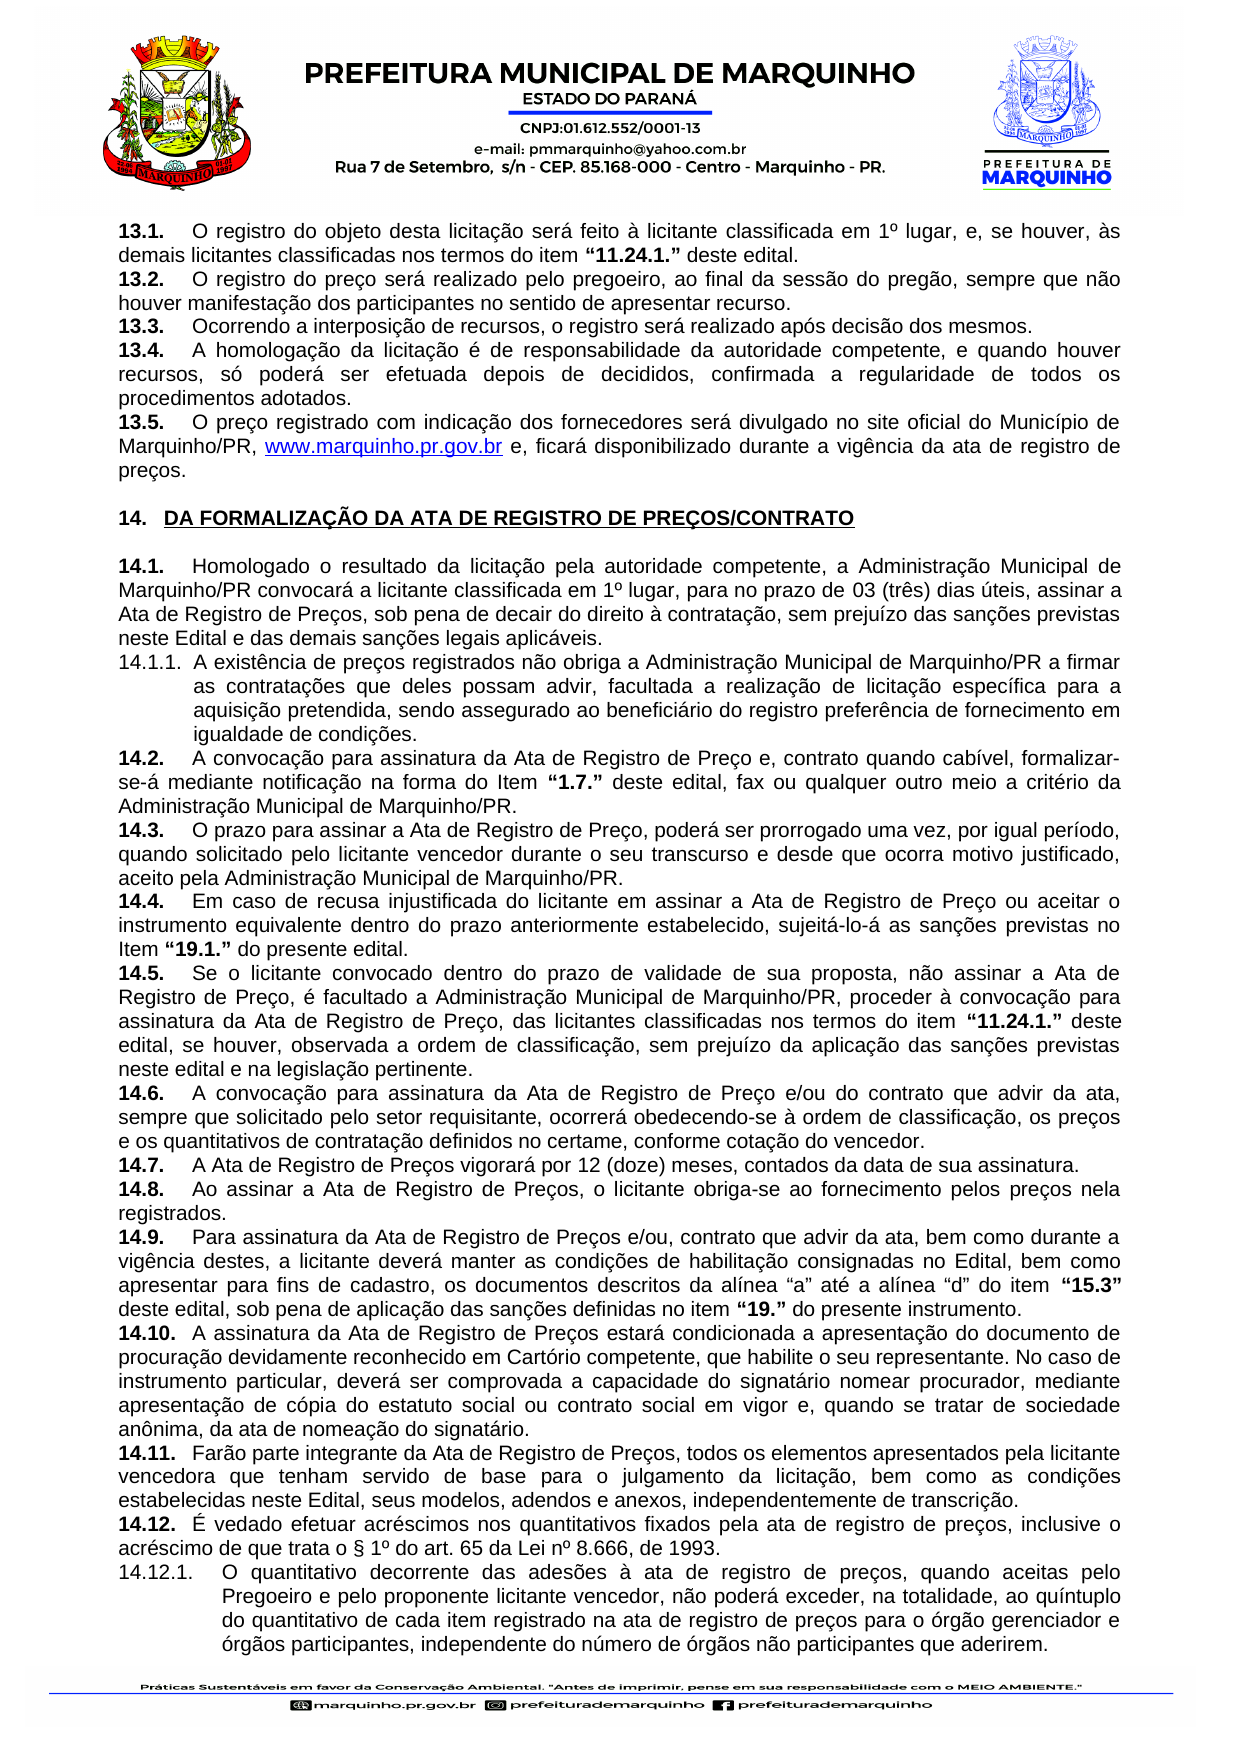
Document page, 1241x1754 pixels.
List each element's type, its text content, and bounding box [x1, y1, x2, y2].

list O prazo para assinar a Ata de Registro de Preço, poderá ser prorrogado uma vez, por igual período, quando solicitado pelo licitante vencedor durante o seu transcurso e desde que ocorra motivo justificado, aceito pela Administração Municipal de Marquinho/PR. [118, 817, 1122, 889]
list O registro do objeto desta licitação será feito à licitante classificada em 1º lugar, e, se houver, às demais licitantes classificadas nos termos do item “11.24.1.” deste edital. [118, 218, 1122, 266]
list Em caso de recusa injustificada do licitante em assinar a Ata de Registro de Preço ou aceitar o instrumento equivalente dentro do prazo anteriormente estabelecido, sujeitá-lo-á as sanções previstas no Item “19.1.” do presente edital. [118, 889, 1122, 961]
list Ao assinar a Ata de Registro de Preços, o licitante obriga-se ao fornecimento pelos preços nela registrados. [118, 1177, 1122, 1225]
list DA FORMALIZAÇÃO DA ATA DE REGISTRO DE PREÇOS/CONTRATO [118, 506, 1122, 530]
list A existência de preços registrados não obriga a Administração Municipal de Marquinho/PR a firmar as contratações que deles possam advir, facultada a realização de licitação específica para a aquisição pretendida, sendo assegurado ao beneficiário do registro preferência de fornecimento em igualdade de condições. [118, 650, 1122, 746]
list O preço registrado com indicação dos fornecedores será divulgado no site oficial do Município de Marquinho/PR, www.marquinho.pr.gov.br e, ficará disponibilizado durante a vigência da ata de registro de preços. [118, 410, 1122, 482]
list Farão parte integrante da Ata de Registro de Preços, todos os elementos apresentados pela licitante vencedora que tenham servido de base para o julgamento da licitação, bem como as condições estabelecidas neste Edital, seus modelos, adendos e anexos, independentemente de transcrição. [118, 1440, 1122, 1512]
list Ocorrendo a interposição de recursos, o registro será realizado após decisão dos mesmos. [118, 314, 1122, 338]
list A homologação da licitação é de responsabilidade da autoridade competente, e quando houver recursos, só poderá ser efetuada depois de decididos, confirmada a regularidade de todos os procedimentos adotados. [118, 338, 1122, 410]
list O registro do preço será realizado pelo pregoeiro, ao final da sessão do pregão, sempre que não houver manifestação dos participantes no sentido de apresentar recurso. [118, 266, 1122, 314]
list Se o licitante convocado dentro do prazo de validade de sua proposta, não assinar a Ata de Registro de Preço, é facultado a Administração Municipal de Marquinho/PR, proceder à convocação para assinatura da Ata de Registro de Preço, das licitantes classificadas nos termos do item “11.24.1.” deste edital, se houver, observada a ordem de classificação, sem prejuízo da aplicação das sanções previstas neste edital e na legislação pertinente. [118, 961, 1122, 1081]
list O quantitativo decorrente das adesões à ata de registro de preços, quando aceitas pelo Pregoeiro e pelo proponente licitante vencedor, não poderá exceder, na totalidade, ao quíntuplo do quantitativo de cada item registrado na ata de registro de preços para o órgão gerenciador e órgãos participantes, independente do número de órgãos não participantes que aderirem. [118, 1560, 1122, 1656]
list Para assinatura da Ata de Registro de Preços e/ou, contrato que advir da ata, bem como durante a vigência destes, a licitante deverá manter as condições de habilitação consignadas no Edital, bem como apresentar para fins de cadastro, os documentos descritos da alínea “a” até a alínea “d” do item “15.3” deste edital, sob pena de aplicação das sanções definidas no item “19.” do presente instrumento. [118, 1225, 1122, 1321]
list A assinatura da Ata de Registro de Preços estará condicionada a apresentação do documento de procuração devidamente reconhecido em Cartório competente, que habilite o seu representante. No caso de instrumento particular, deverá ser comprovada a capacidade do signatário nomear procurador, mediante apresentação de cópia do estatuto social ou contrato social em vigor e, quando se tratar de sociedade anônima, da ata de nomeação do signatário. [118, 1321, 1122, 1440]
picture [34, 6, 1185, 216]
list É vedado efetuar acréscimos nos quantitativos fixados pela ata de registro de preços, inclusive o acréscimo de que trata o § 1º do art. 65 da Lei nº 8.666, de 1993. [118, 1512, 1122, 1560]
picture [25, 1666, 1197, 1727]
list A convocação para assinatura da Ata de Registro de Preço e, contrato quando cabível, formalizar-se-á mediante notificação na forma do Item “1.7.” deste edital, fax ou qualquer outro meio a critério da Administração Municipal de Marquinho/PR. [118, 746, 1122, 817]
list Homologado o resultado da licitação pela autoridade competente, a Administração Municipal de Marquinho/PR convocará a licitante classificada em 1º lugar, para no prazo de 03 (três) dias úteis, assinar a Ata de Registro de Preços, sob pena de decair do direito à contratação, sem prejuízo das sanções previstas neste Edital e das demais sanções legais aplicáveis. [118, 554, 1122, 650]
list A convocação para assinatura da Ata de Registro de Preço e/ou do contrato que advir da ata, sempre que solicitado pelo setor requisitante, ocorrerá obedecendo-se à ordem de classificação, os preços e os quantitativos de contratação definidos no certame, conforme cotação do vencedor. [118, 1081, 1122, 1153]
list A Ata de Registro de Preços vigorará por 12 (doze) meses, contados da data de sua assinatura. [118, 1153, 1122, 1177]
